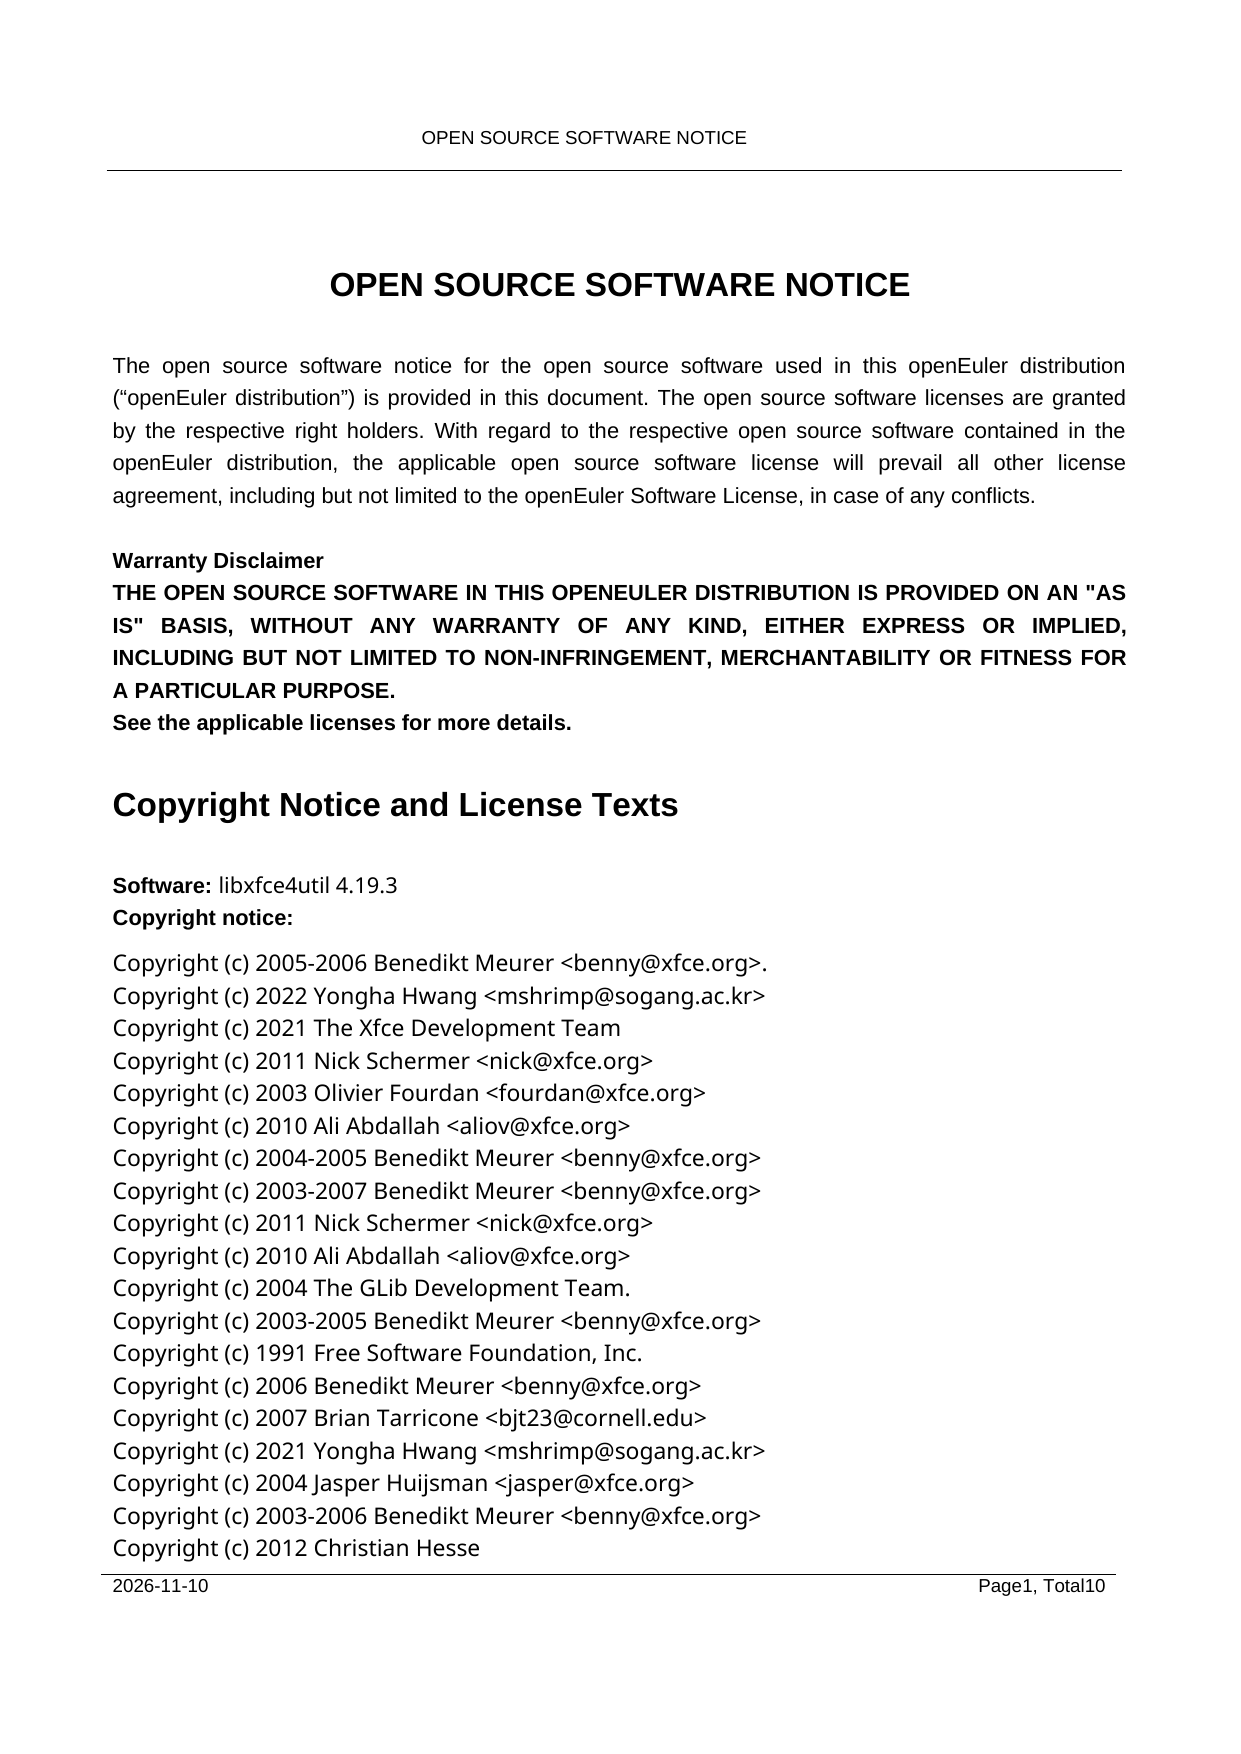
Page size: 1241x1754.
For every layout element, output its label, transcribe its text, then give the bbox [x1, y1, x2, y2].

text THE OPEN SOURCE SOFTWARE IN THIS OPENEULER DISTRIBUTION IS PROVIDED ON AN "AS IS" BASIS, WITHOUT ANY WARRANTY OF ANY KIND, EITHER EXPRESS OR IMPLIED, INCLUDING BUT NOT LIMITED TO NON-INFRINGEMENT, MERCHANTABILITY OR FITNESS FOR A PARTICULAR PURPOSE. See the applicable licenses for more details. [112, 576, 1128, 739]
text Copyright Notice and License Texts [112, 771, 1128, 836]
text The open source software notice for the open source software used in this openEuler distribution (“openEuler distribution”) is provided in this document. The open source software licenses are granted by the respective right holders. With regard to the respective open source software contained in the openEuler distribution, the applicable open source software license will prevail all other license agreement, including but not limited to the openEuler Software License, in case of any conflicts. [112, 349, 1128, 511]
title Software: libxfce4util 4.19.3 [112, 869, 1128, 901]
text Copyright notice: [112, 901, 1128, 934]
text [112, 947, 1128, 1564]
text Warranty Disclaimer [112, 544, 1128, 576]
text OPEN SOURCE SOFTWARE NOTICE [112, 251, 1128, 316]
